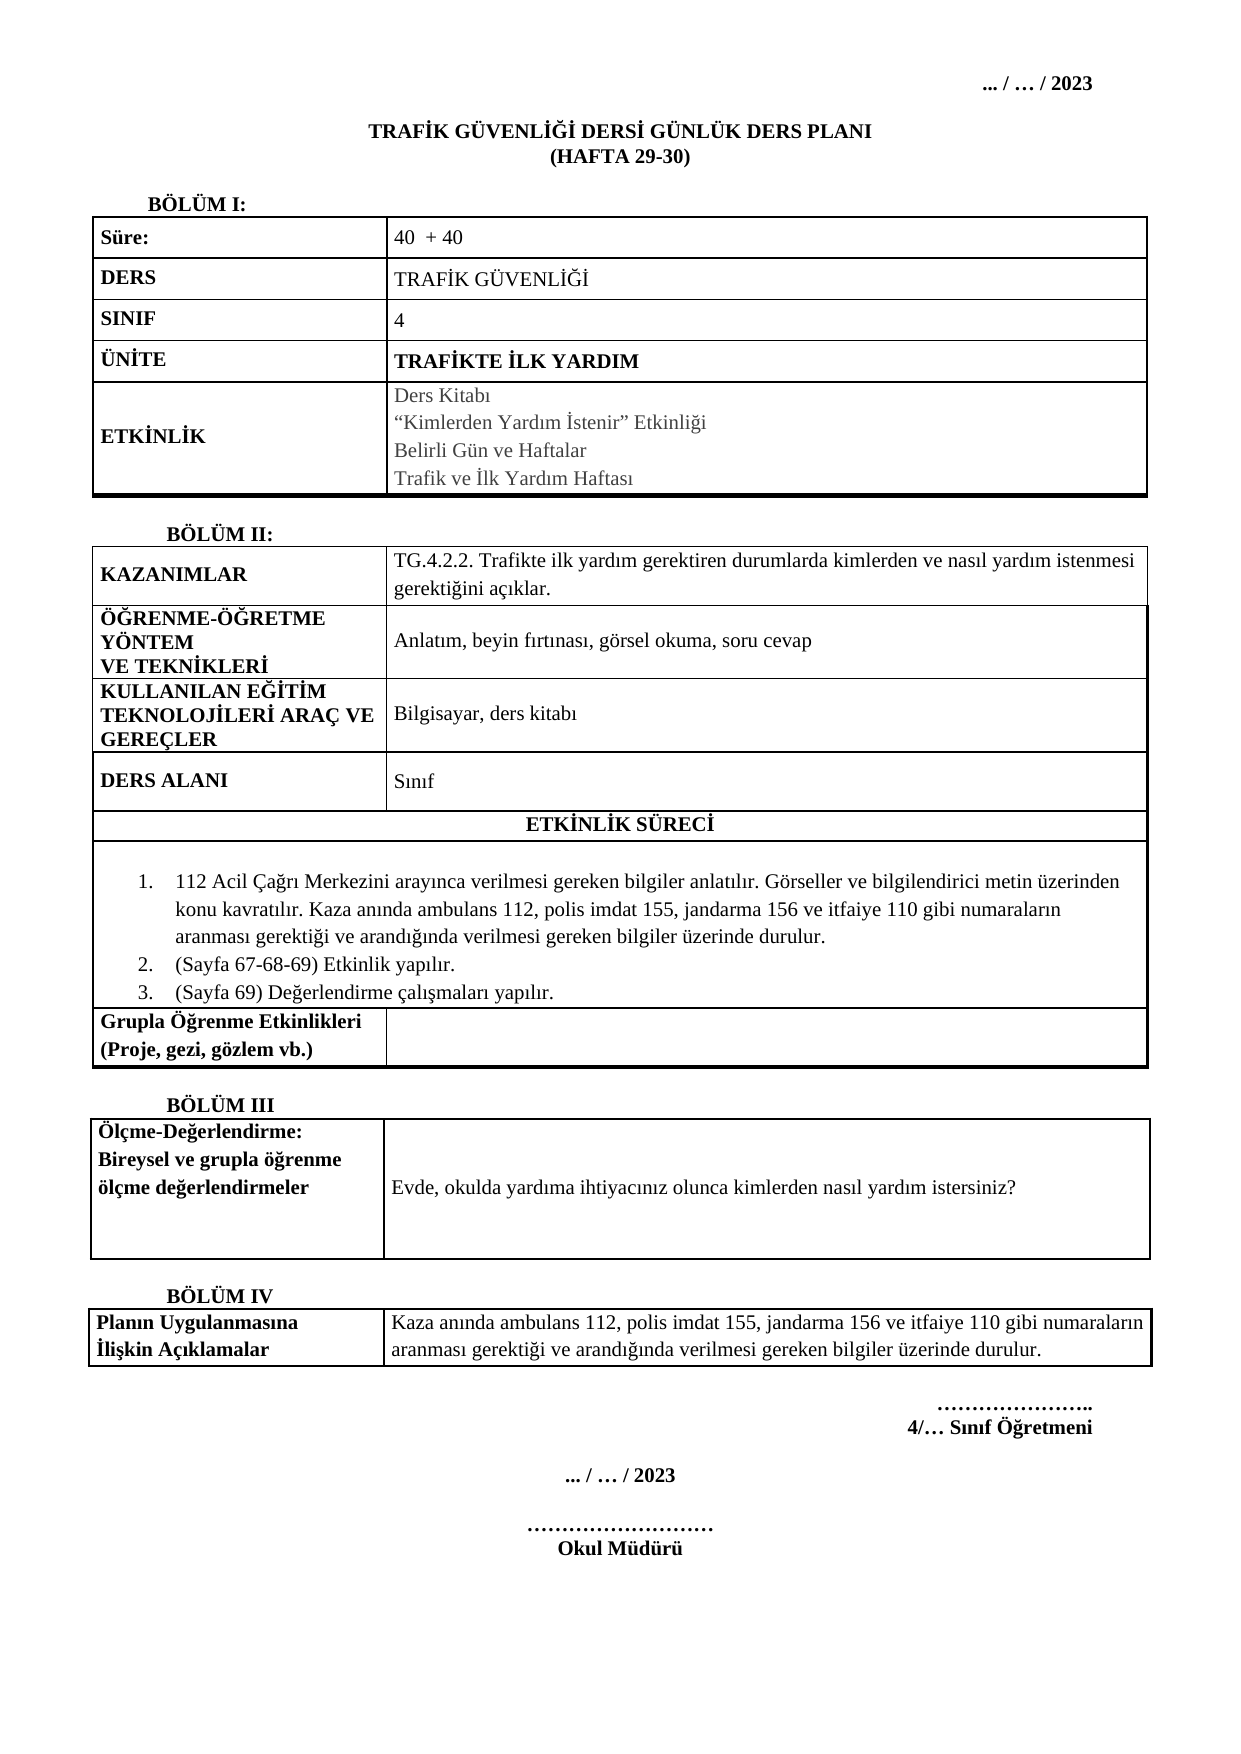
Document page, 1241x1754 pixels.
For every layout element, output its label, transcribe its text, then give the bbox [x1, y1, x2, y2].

subtitle BÖLÜM III [148, 1093, 1092, 1117]
text Okul Müdürü [148, 1536, 1092, 1559]
table_header Evde, okulda yardıma ihtiyacınız olunca kimlerden nasıl yardım istersiniz? [385, 1120, 1149, 1257]
table_cell 112 Acil Çağrı Merkezini arayınca verilmesi gereken bilgiler anlatılır. Görseller ve bilgilendirici metin üzerinden konu kavratılır. Kaza anında ambulans 112, polis imdat 155, jandarma 156 ve itfaiye 110 gibi numaraların aranması gerektiği ve arandığında verilmesi gereken bilgiler üzerinde durulur. (Sayfa 67-68-69) Etkinlik yapılır. (Sayfa 69) Değerlendirme çalışmaları yapılır. [94, 842, 1146, 1007]
text BÖLÜM II: [148, 522, 1092, 546]
table_cell Grupla Öğrenme Etkinlikleri (Proje, gezi, gözlem vb.) [94, 1009, 386, 1064]
table_header KAZANIMLAR [93, 547, 386, 604]
text ……………………… [148, 1511, 1092, 1536]
text TRAFİK GÜVENLİĞİ DERSİ GÜNLÜK DERS PLANI [148, 119, 1092, 143]
table_cell DERS [94, 259, 386, 298]
table_header Süre: [94, 218, 386, 257]
table_cell DERS ALANI [94, 753, 386, 810]
table_cell TRAFİKTE İLK YARDIM [388, 341, 1146, 381]
table_header Ölçme-Değerlendirme: Bireysel ve grupla öğrenme ölçme değerlendirmeler [92, 1120, 383, 1257]
table_cell KULLANILAN EĞİTİM TEKNOLOJİLERİ ARAÇ VE GEREÇLER [93, 679, 386, 751]
table_cell TRAFİK GÜVENLİĞİ [388, 259, 1146, 298]
text ... / … / 2023 [148, 1463, 1092, 1487]
table_header Planın Uygulanmasına İlişkin Açıklamalar [90, 1310, 383, 1365]
subtitle BÖLÜM IV [148, 1284, 1092, 1308]
table_header 40 + 40 [388, 218, 1146, 257]
text ... / … / 2023 [148, 71, 1092, 95]
table_cell Ders Kitabı “Kimlerden Yardım İstenir” Etkinliği Belirli Gün ve Haftalar Trafik ve İlk Yardım Haftası [388, 383, 1146, 493]
text (HAFTA 29-30) [148, 143, 1092, 168]
table_cell Sınıf [387, 753, 1146, 810]
table_cell Bilgisayar, ders kitabı [387, 679, 1146, 751]
text ………………….. [148, 1391, 1092, 1415]
table_cell ÜNİTE [94, 341, 386, 381]
table_cell SINIF [94, 300, 386, 340]
table_header Kaza anında ambulans 112, polis imdat 155, jandarma 156 ve itfaiye 110 gibi numaraların aranması gerektiği ve arandığında verilmesi gereken bilgiler üzerinde durulur. [385, 1310, 1150, 1365]
table_cell ÖĞRENME-ÖĞRETME YÖNTEM VE TEKNİKLERİ [93, 606, 386, 678]
table_cell 4 [388, 300, 1146, 340]
table_cell ETKİNLİK [94, 383, 386, 493]
text 4/… Sınıf Öğretmeni [148, 1415, 1092, 1439]
text BÖLÜM I: [148, 192, 1092, 216]
table_cell Anlatım, beyin fırtınası, görsel okuma, soru cevap [387, 606, 1146, 678]
table_cell [387, 1009, 1146, 1064]
table_cell ETKİNLİK SÜRECİ [94, 812, 1146, 839]
table_header TG.4.2.2. Trafikte ilk yardım gerektiren durumlarda kimlerden ve nasıl yardım istenmesi gerektiğini açıklar. [387, 547, 1147, 604]
